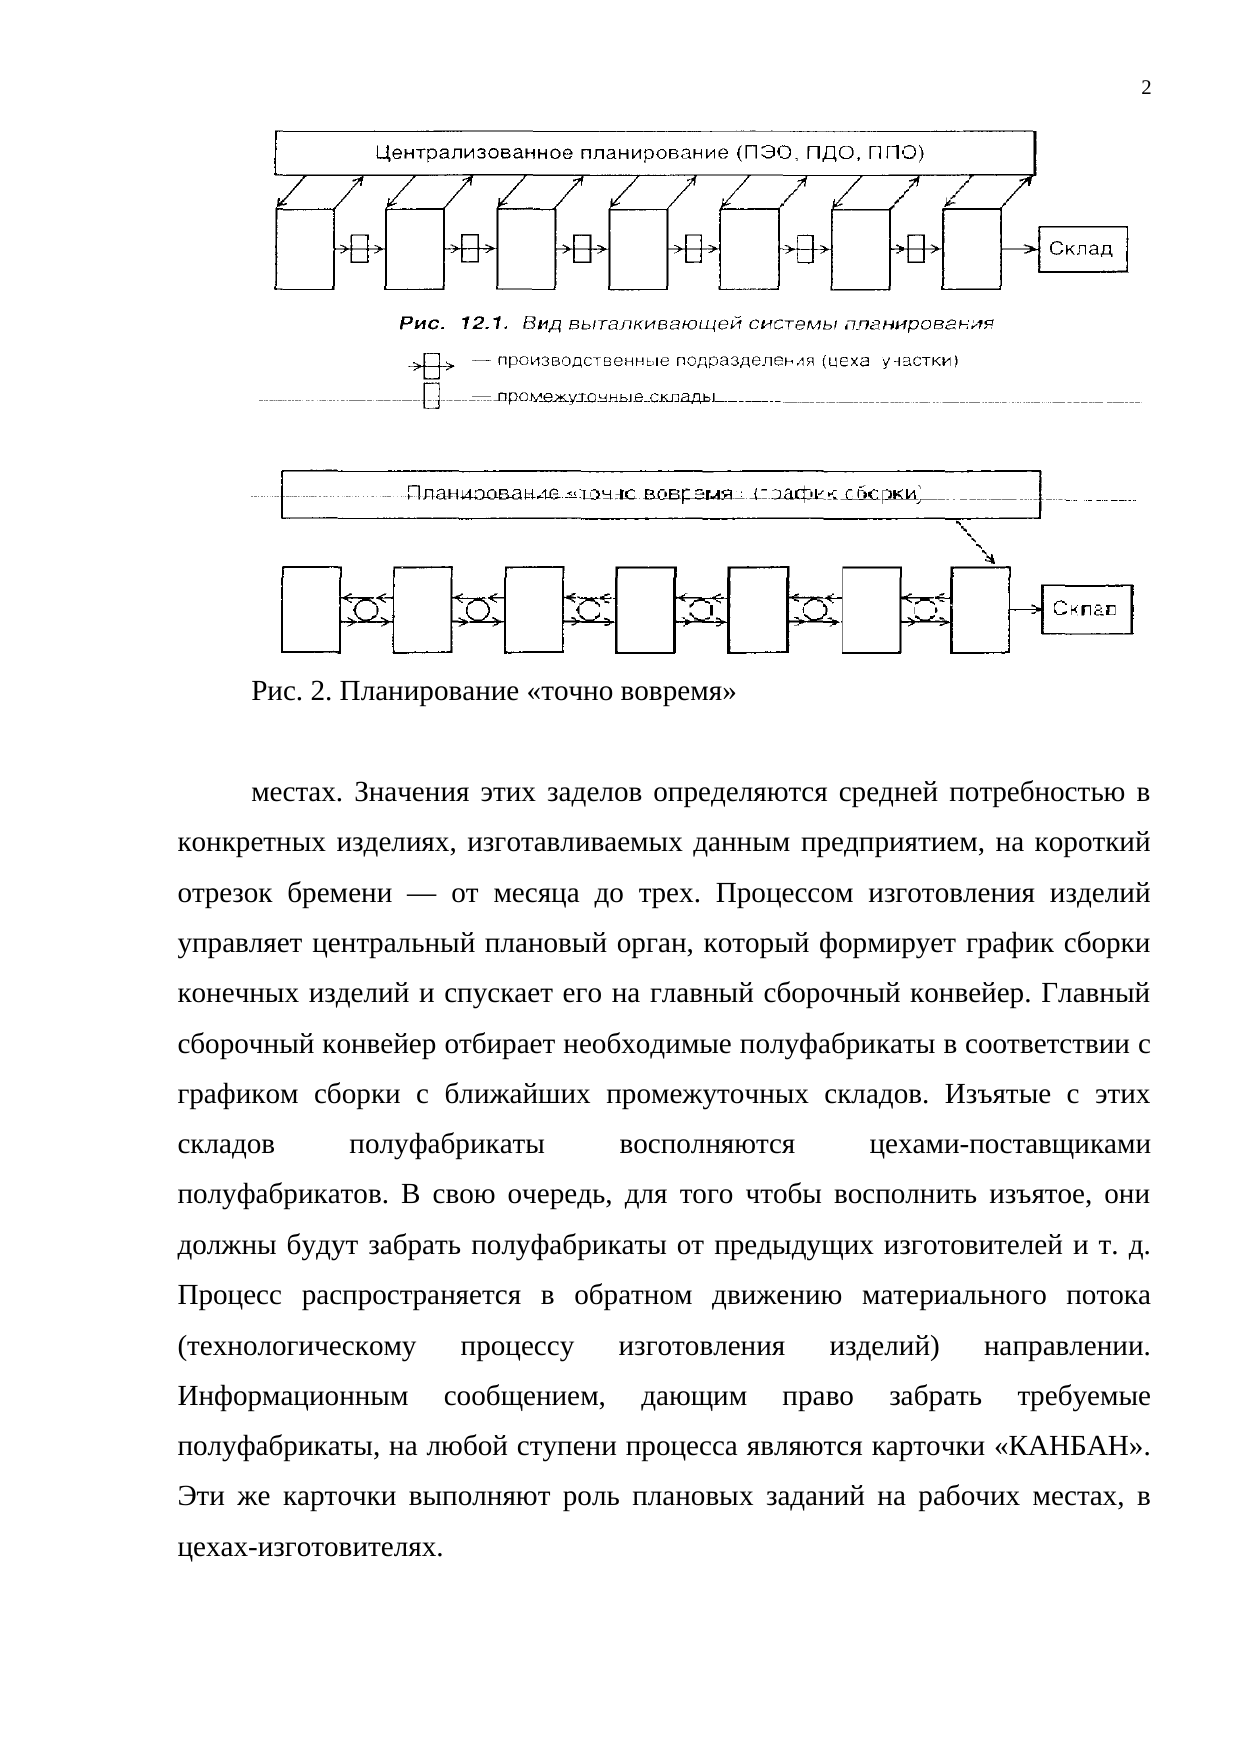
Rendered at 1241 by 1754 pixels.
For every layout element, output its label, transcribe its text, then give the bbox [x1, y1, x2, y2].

text Рис. 2. Планирование «точно вовремя» [177, 673, 1152, 707]
picture [251, 436, 1137, 662]
picture [251, 118, 1142, 425]
text местах. Значения этих заделов определяются средней потребностью в конкретных изделиях, изготавливаемых данным предприятием, на короткий отрезок бремени — от месяца до трех. Процессом изготовления изделий управляет центральный плановый орган, который формирует график сборки конечных изделий и спускает его на главный сборочный конвейер. Главный сборочный конвейер отбирает необходимые полуфабрикаты в соответствии с графиком сборки с ближайших промежуточных складов. Изъятые с этих складов полуфабрикаты восполняются цехами-поставщиками полуфабрикатов. В свою очередь, для того чтобы восполнить изъятое, они должны будут забрать полуфабрикаты от предыдущих изготовителей и т. д. Процесс распространяется в обратном движению материального потока (технологическому процессу изготовления изделий) направлении. Информационным сообщением, дающим право забрать требуемые полуфабрикаты, на любой ступени процесса являются карточки «КАНБАН». Эти же карточки выполняют роль плановых заданий на рабочих местах, в цехах-изготовителях. [177, 774, 1152, 1562]
